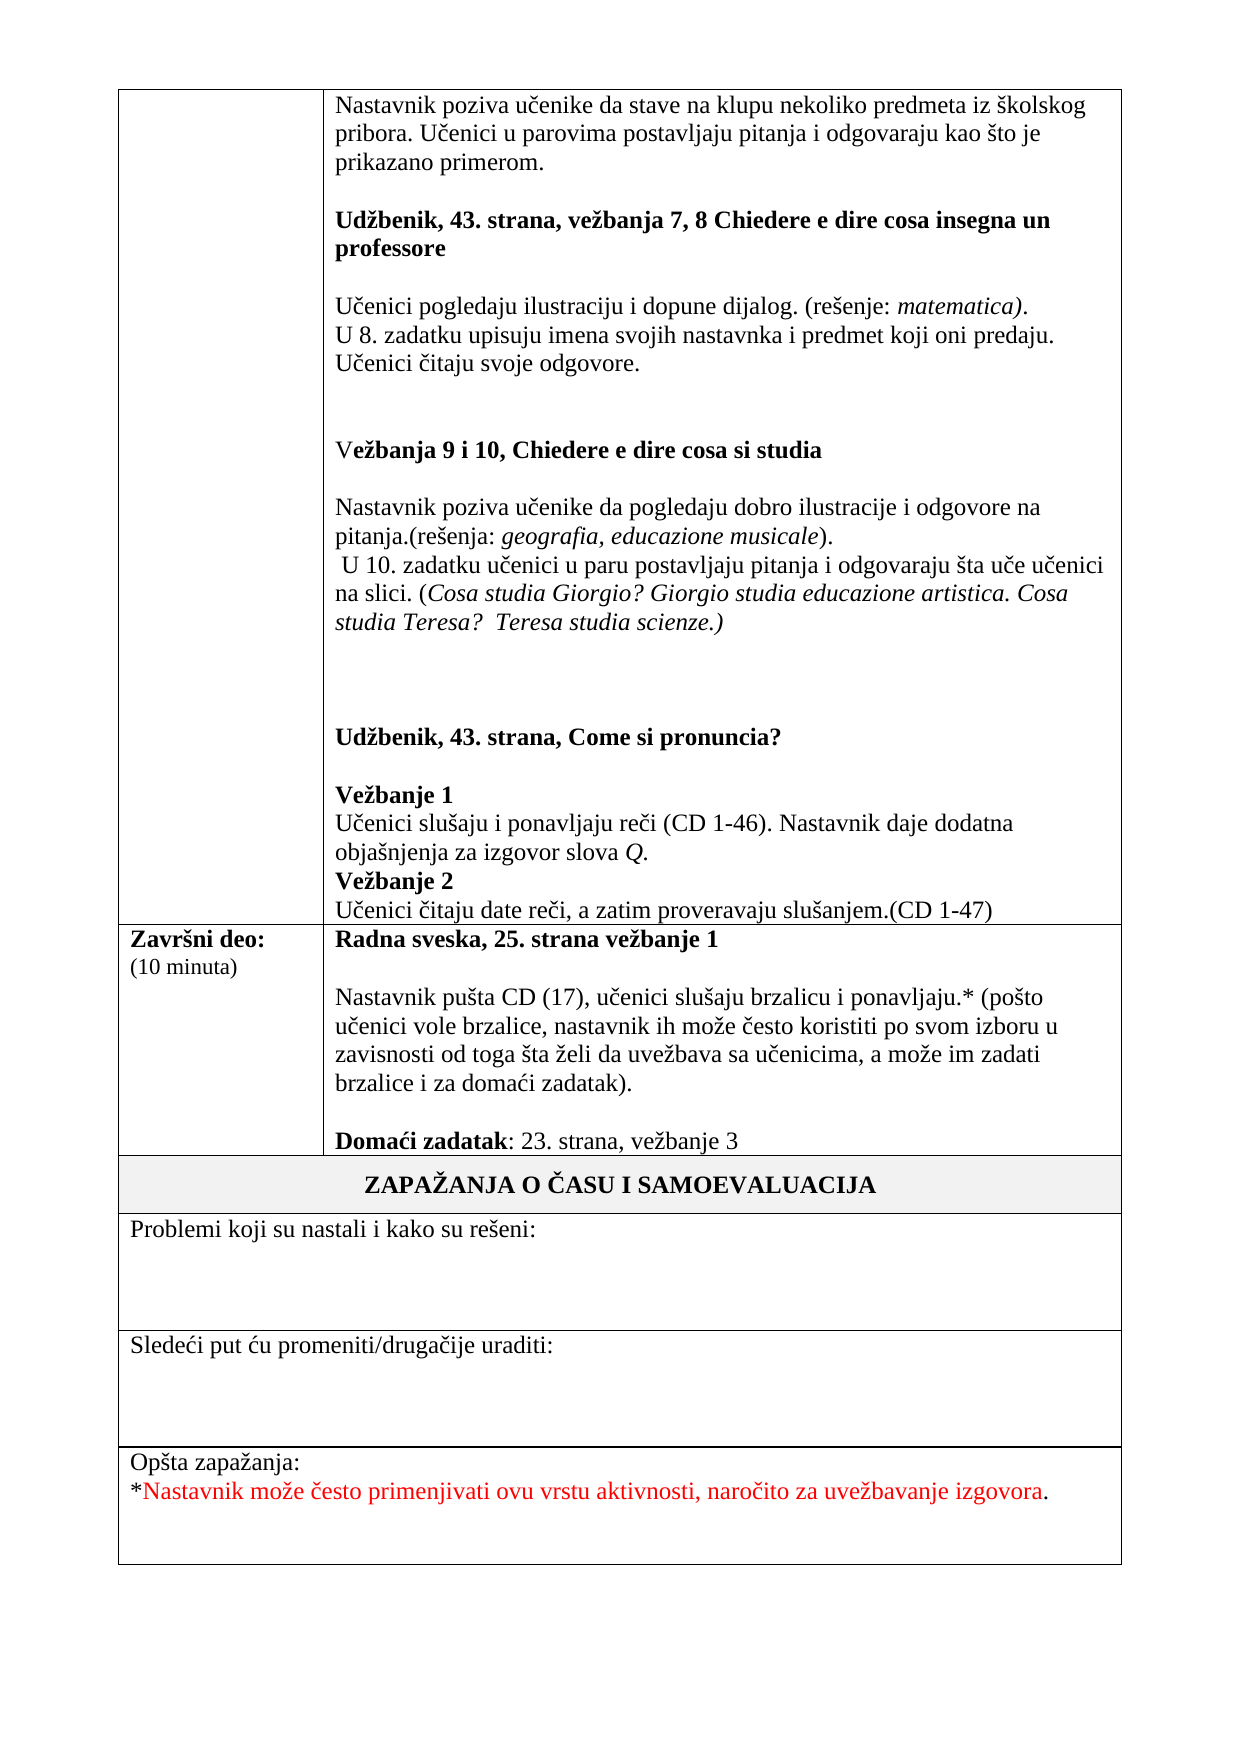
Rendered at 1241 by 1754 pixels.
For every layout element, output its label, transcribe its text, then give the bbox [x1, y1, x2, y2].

table_cell Završni deo: (10 minuta) [119, 925, 323, 1154]
table_cell Problemi koji su nastali i kako su rešeni: [119, 1214, 1121, 1329]
table_cell ZAPAŽANJA O ČASU I SAMOEVALUACIJA [119, 1156, 1121, 1213]
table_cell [324, 90, 1121, 923]
table_cell Sledeći put ću promeniti/drugačije uraditi: [119, 1331, 1121, 1446]
table_cell Opšta zapažanja: *Nastavnik može često primenjivati ovu vrstu aktivnosti, naročito za uvežbavanje izgovora. [119, 1448, 1121, 1563]
table_cell Radna sveska, 25. strana vežbanje 1 Nastavnik pušta CD (17), učenici slušaju brzalicu i ponavljaju.* (pošto učenici vole brzalice, nastavnik ih može često koristiti po svom izboru u zavisnosti od toga šta želi da uvežbava sa učenicima, a može im zadati brzalice i za domaći zadatak). Domaći zadatak: 23. strana, vežbanje 3 [324, 925, 1121, 1154]
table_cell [119, 90, 323, 923]
